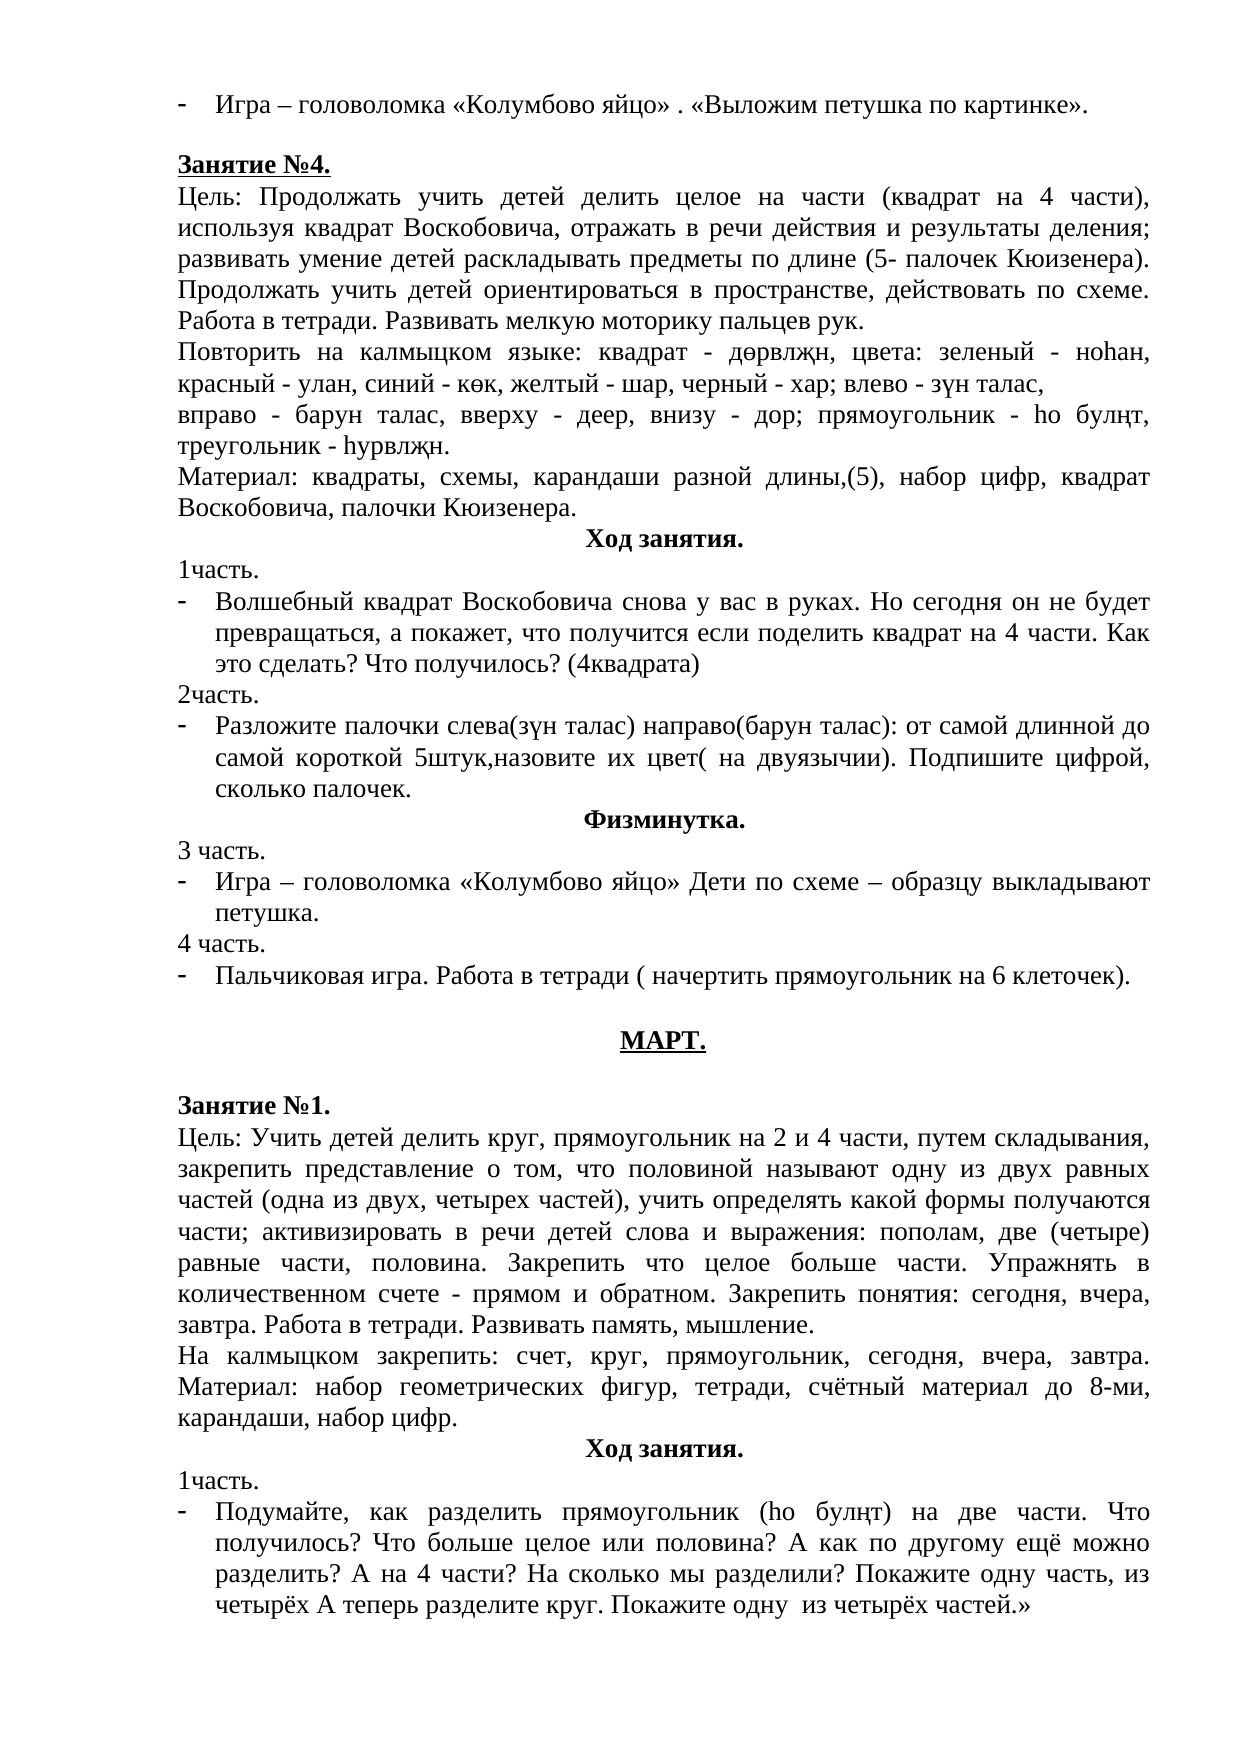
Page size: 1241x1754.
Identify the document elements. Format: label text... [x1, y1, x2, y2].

text Материал: квадраты, схемы, карандаши разной длины,(5), набор цифр, квадрат Воскобовича, палочки Кюизенера. [177, 460, 1152, 522]
text На калмыцком закрепить: счет, круг, прямоугольник, сегодня, вчера, завтра. Материал: набор геометрических фигур, тетради, счётный материал до 8-ми, карандаши, набор цифр. [177, 1339, 1152, 1433]
text Физминутка. [177, 803, 1152, 834]
list Пальчиковая игра. Работа в тетради ( начертить прямоугольник на 6 клеточек). [177, 959, 1152, 990]
text 2часть. [177, 678, 1152, 709]
text 1часть. [177, 553, 1152, 585]
text 4 часть. [177, 928, 1152, 959]
text Ход занятия. [177, 1433, 1152, 1464]
text 1часть. [177, 1464, 1152, 1495]
list Подумайте, как разделить прямоугольник (һо булңт) на две части. Что получилось? Что больше целое или половина? А как по другому ещё можно разделить? А на 4 части? На сколько мы разделили? Покажите одну часть, из четырёх А теперь разделите круг. Покажите одну из четырёх частей.» [177, 1495, 1152, 1619]
text вправо - барун талас, вверху - деер, внизу - дор; прямоугольник - һо булңт, треугольник - һурвлҗн. [177, 398, 1152, 460]
text Занятие №4. [177, 149, 1152, 180]
text Цель: Учить детей делить круг, прямоугольник на 2 и 4 части, путем складывания, закрепить представление о том, что половиной называют одну из двух равных частей (одна из двух, четырех частей), учить определять какой формы получаются части; активизировать в речи детей слова и выражения: пополам, две (четыре) равные части, половина. Закрепить что целое больше части. Упражнять в количественном счете - прямом и обратном. Закрепить понятия: сегодня, вчера, завтра. Работа в тетради. Развивать память, мышление. [177, 1121, 1152, 1339]
list Волшебный квадрат Воскобовича снова у вас в руках. Но сегодня он не будет превращаться, а покажет, что получится если поделить квадрат на 4 части. Как это сделать? Что получилось? (4квадрата) [177, 585, 1152, 678]
text Ход занятия. [177, 522, 1152, 553]
list Игра – головоломка «Колумбово яйцо» Дети по схеме – образцу выкладывают петушка. [177, 865, 1152, 928]
text 3 часть. [177, 834, 1152, 865]
text Повторить на калмыцком языке: квадрат - дөрвлҗн, цвета: зеленый - ноһан, красный - улан, синий - көк, желтый - шар, черный - хар; влево - зүн талас, [177, 336, 1152, 398]
list Разложите палочки слева(зүн талас) направо(барун талас): от самой длинной до самой короткой 5штук,назовите их цвет( на двуязычии). Подпишите цифрой, сколько палочек. [177, 709, 1152, 803]
text МАРТ. [177, 1024, 1149, 1055]
text Цель: Продолжать учить детей делить целое на части (квадрат на 4 части), используя квадрат Воскобовича, отражать в речи действия и результаты деления; развивать умение детей раскладывать предметы по длине (5- палочек Кюизенера). Продолжать учить детей ориентироваться в пространстве, действовать по схеме. Работа в тетради. Развивать мелкую моторику пальцев рук. [177, 180, 1152, 336]
text Занятие №1. [177, 1088, 1148, 1121]
list Игра – головоломка «Колумбово яйцо» . «Выложим петушка по картинке». [177, 89, 1152, 120]
